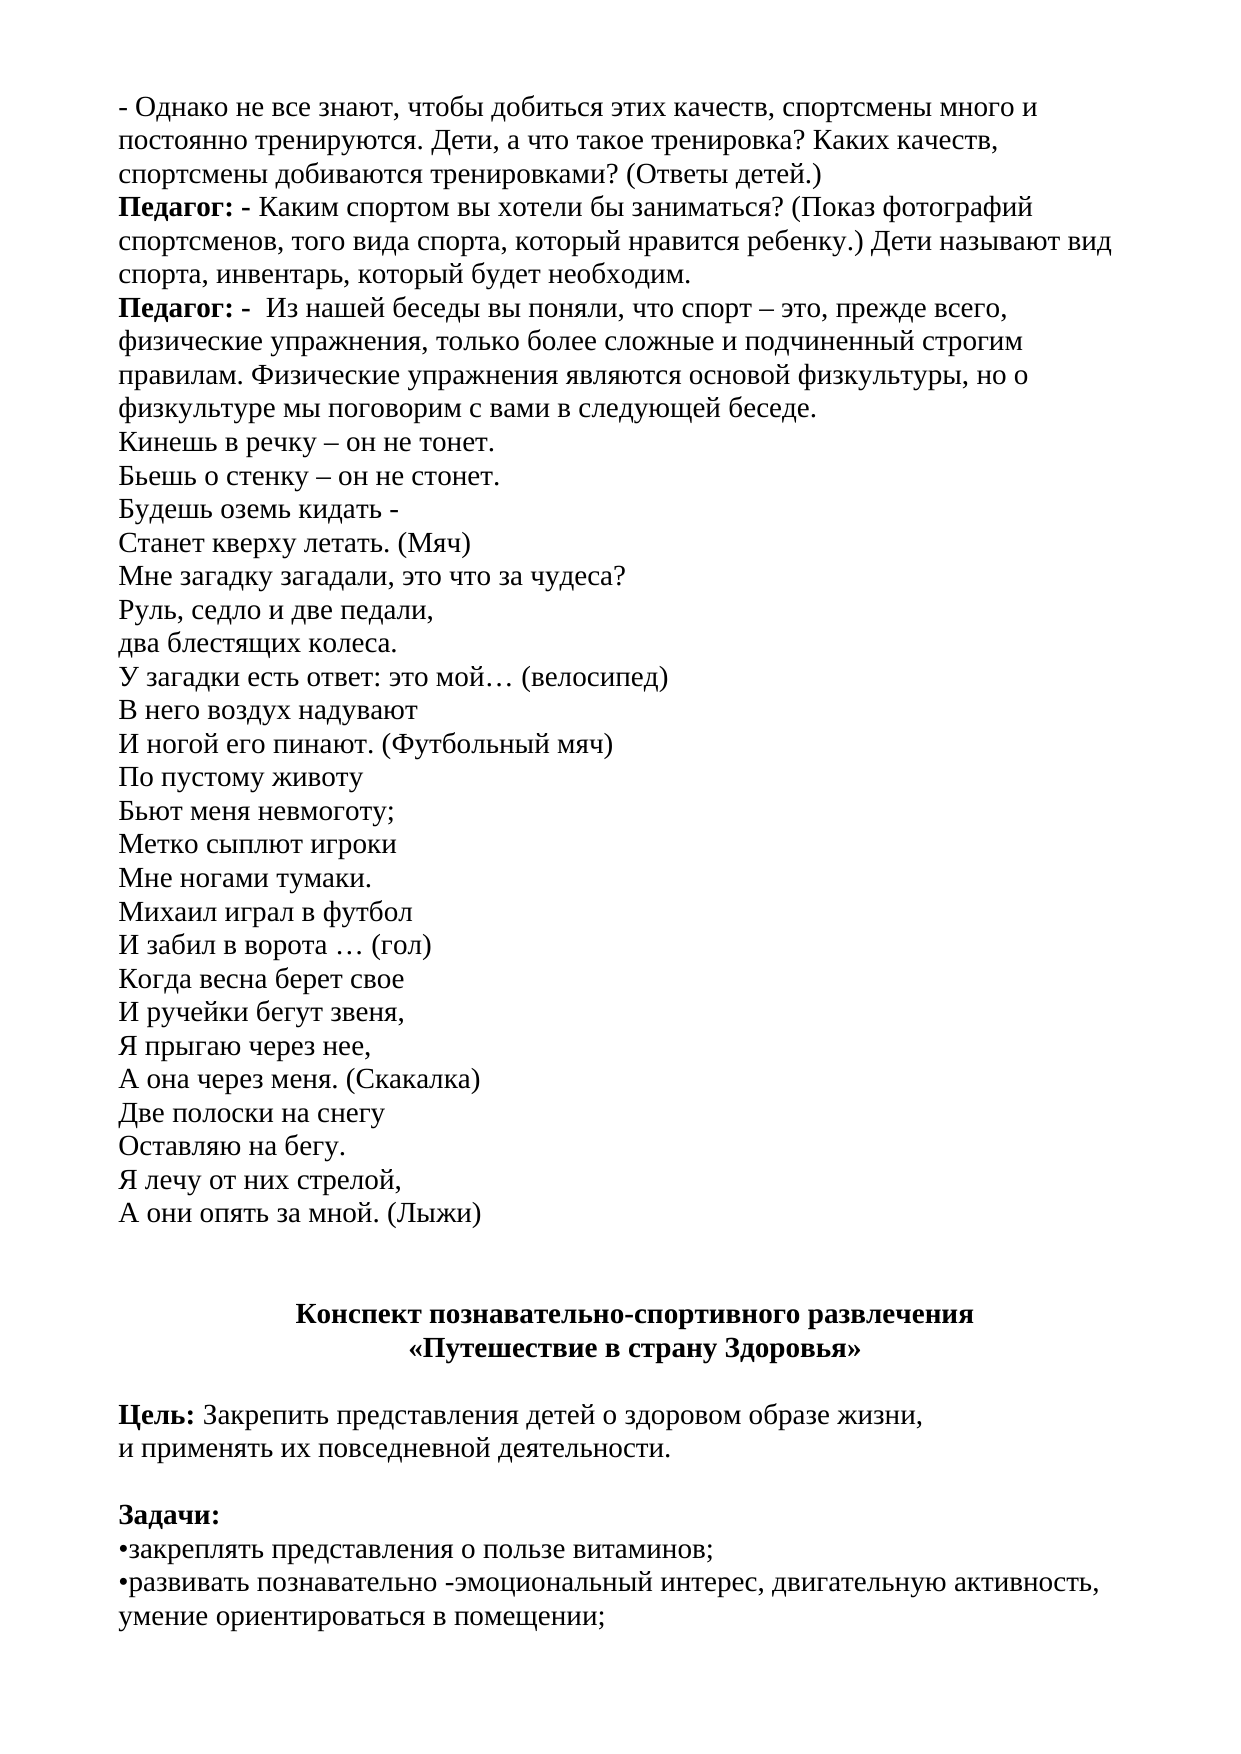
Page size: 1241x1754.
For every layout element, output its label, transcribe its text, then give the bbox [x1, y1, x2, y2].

text Когда весна берет свое [118, 961, 1152, 994]
text У загадки есть ответ: это мой… (велосипед) [118, 659, 1152, 692]
text •развивать познавательно -эмоциональный интерес, двигательную активность, умение ориентироваться в помещении; [118, 1564, 1152, 1632]
text «Путешествие в страну Здоровья» [118, 1330, 1152, 1363]
text И ручейки бегут звеня, [118, 994, 1152, 1028]
text Кинешь в речку – он не тонет. [118, 424, 1152, 458]
text По пустому животу [118, 759, 1152, 793]
text Оставляю на бегу. [118, 1128, 1152, 1162]
text Я лечу от них стрелой, [118, 1162, 1152, 1196]
text Две полоски на снегу [118, 1095, 1152, 1128]
text В него воздух надувают [118, 692, 1152, 726]
text - Однако не все знают, чтобы добиться этих качеств, спортсмены много и постоянно тренируются. Дети, а что такое тренировка? Каких качеств, спортсмены добиваются тренировками? (Ответы детей.) [118, 89, 1152, 189]
text Станет кверху летать. (Мяч) [118, 525, 1152, 558]
text А она через меня. (Скакалка) [118, 1061, 1152, 1095]
text два блестящих колеса. [118, 625, 1152, 659]
text Бьешь о стенку – он не стонет. [118, 458, 1152, 491]
text Мне загадку загадали, это что за чудеса? [118, 558, 1152, 592]
text Педагог: - Из нашей беседы вы поняли, что спорт – это, прежде всего, физические упражнения, только более сложные и подчиненный строгим правилам. Физические упражнения являются основой физкультуры, но о физкультуре мы поговорим с вами в следующей беседе. [118, 290, 1152, 424]
text А они опять за мной. (Лыжи) [118, 1196, 1152, 1229]
text Я прыгаю через нее, [118, 1028, 1152, 1061]
text Мне ногами тумаки. [118, 860, 1152, 894]
text и применять их повседневной деятельности. [118, 1430, 1152, 1464]
text Михаил играл в футбол [118, 894, 1152, 927]
text Будешь оземь кидать - [118, 491, 1152, 525]
text Педагог: - Каким спортом вы хотели бы заниматься? (Показ фотографий спортсменов, того вида спорта, который нравится ребенку.) Дети называют вид спорта, инвентарь, который будет необходим. [118, 189, 1152, 290]
text Руль, седло и две педали, [118, 592, 1152, 625]
text Конспект познавательно-спортивного развлечения [118, 1296, 1152, 1330]
text Задачи: [118, 1497, 1152, 1531]
text Цель: Закрепить представления детей о здоровом образе жизни, [118, 1397, 1152, 1430]
text Бьют меня невмоготу; [118, 793, 1152, 827]
text И ногой его пинают. (Футбольный мяч) [118, 726, 1152, 759]
text И забил в ворота … (гол) [118, 927, 1152, 961]
text •закреплять представления о пользе витаминов; [118, 1531, 1152, 1564]
text Метко сыплют игроки [118, 827, 1152, 860]
